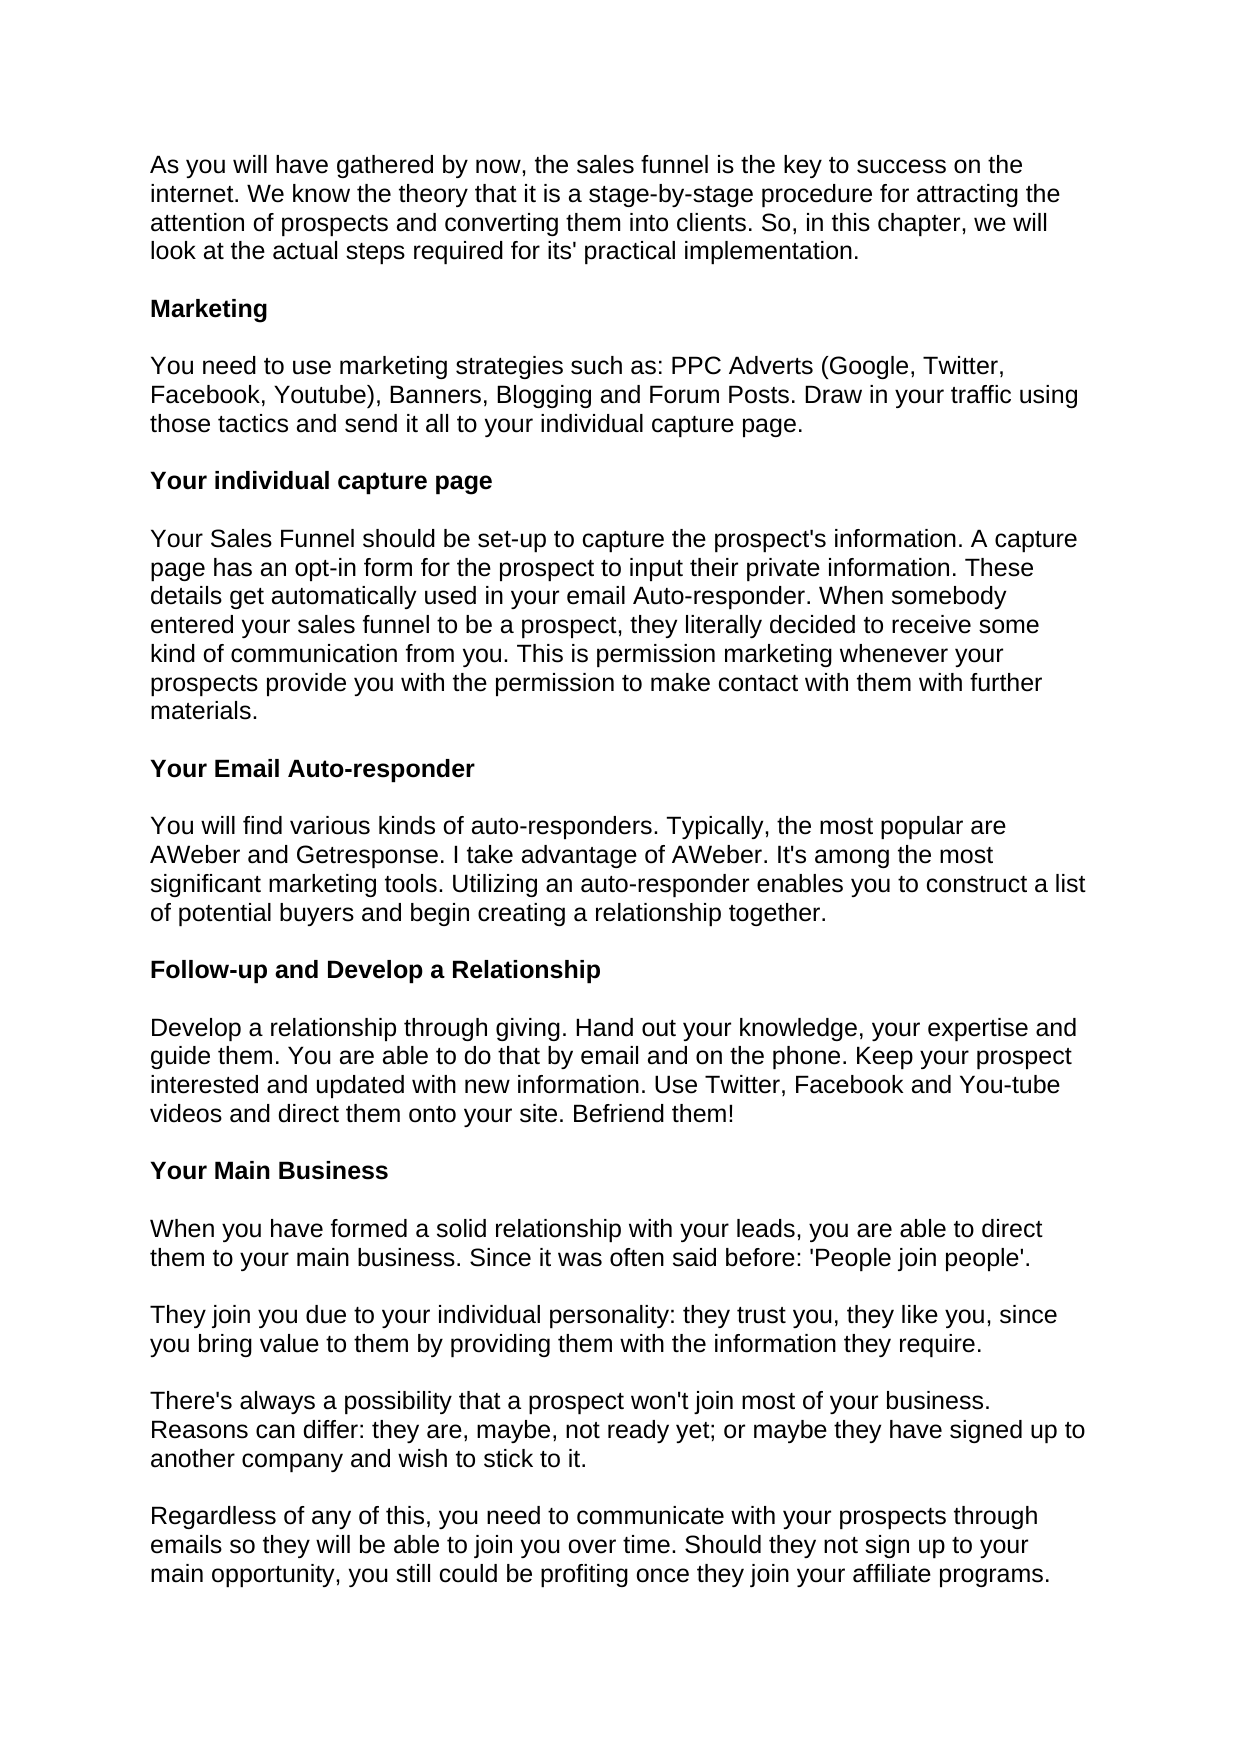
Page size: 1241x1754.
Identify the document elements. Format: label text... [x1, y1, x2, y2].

text As you will have gathered by now, the sales funnel is the key to success on the internet. We know the theory that it is a stage-by-stage procedure for attracting the attention of prospects and converting them into clients. So, in this chapter, we will look at the actual steps required for its' practical implementation. [150, 150, 1090, 265]
text There's always a possibility that a prospect won't join most of your business. Reasons can differ: they are, maybe, not ready yet; or maybe they have signed up to another company and wish to stick to it. [150, 1386, 1090, 1472]
text When you have formed a solid relationship with your leads, you are able to direct them to your main business. Since it was often said before: 'People join people'. [150, 1214, 1090, 1271]
text Your Sales Funnel should be set-up to capture the prospect's information. A capture page has an opt-in form for the prospect to input their private information. These details get automatically used in your email Auto-responder. When somebody entered your sales funnel to be a prospect, they literally decided to receive some kind of communication from you. This is permission marketing whenever your prospects provide you with the permission to make contact with them with further materials. [150, 524, 1090, 725]
text Your Main Business [150, 1156, 1090, 1185]
text You need to use marketing strategies such as: PPC Adverts (Google, Twitter, Facebook, Youtube), Banners, Blogging and Forum Posts. Draw in your traffic using those tactics and send it all to your individual capture page. [150, 351, 1090, 437]
text You will find various kinds of auto-responders. Typically, the most popular are AWeber and Getresponse. I take advantage of AWeber. It's among the most significant marketing tools. Utilizing an auto-responder enables you to construct a list of potential buyers and begin creating a relationship together. [150, 811, 1090, 926]
text They join you due to your individual personality: they trust you, they like you, since you bring value to them by providing them with the information they require. [150, 1300, 1090, 1357]
text Your individual capture page [150, 466, 1090, 495]
text Follow-up and Develop a Relationship [150, 955, 1090, 984]
text Develop a relationship through giving. Hand out your knowledge, your expertise and guide them. You are able to do that by email and on the phone. Keep your prospect interested and updated with new information. Use Twitter, Facebook and You-tube videos and direct them onto your site. Befriend them! [150, 1012, 1090, 1127]
text Your Email Auto-responder [150, 754, 1090, 782]
text Marketing [150, 294, 1090, 322]
text Regardless of any of this, you need to communicate with your prospects through emails so they will be able to join you over time. Should they not sign up to your main opportunity, you still could be profiting once they join your affiliate programs. [150, 1501, 1090, 1587]
